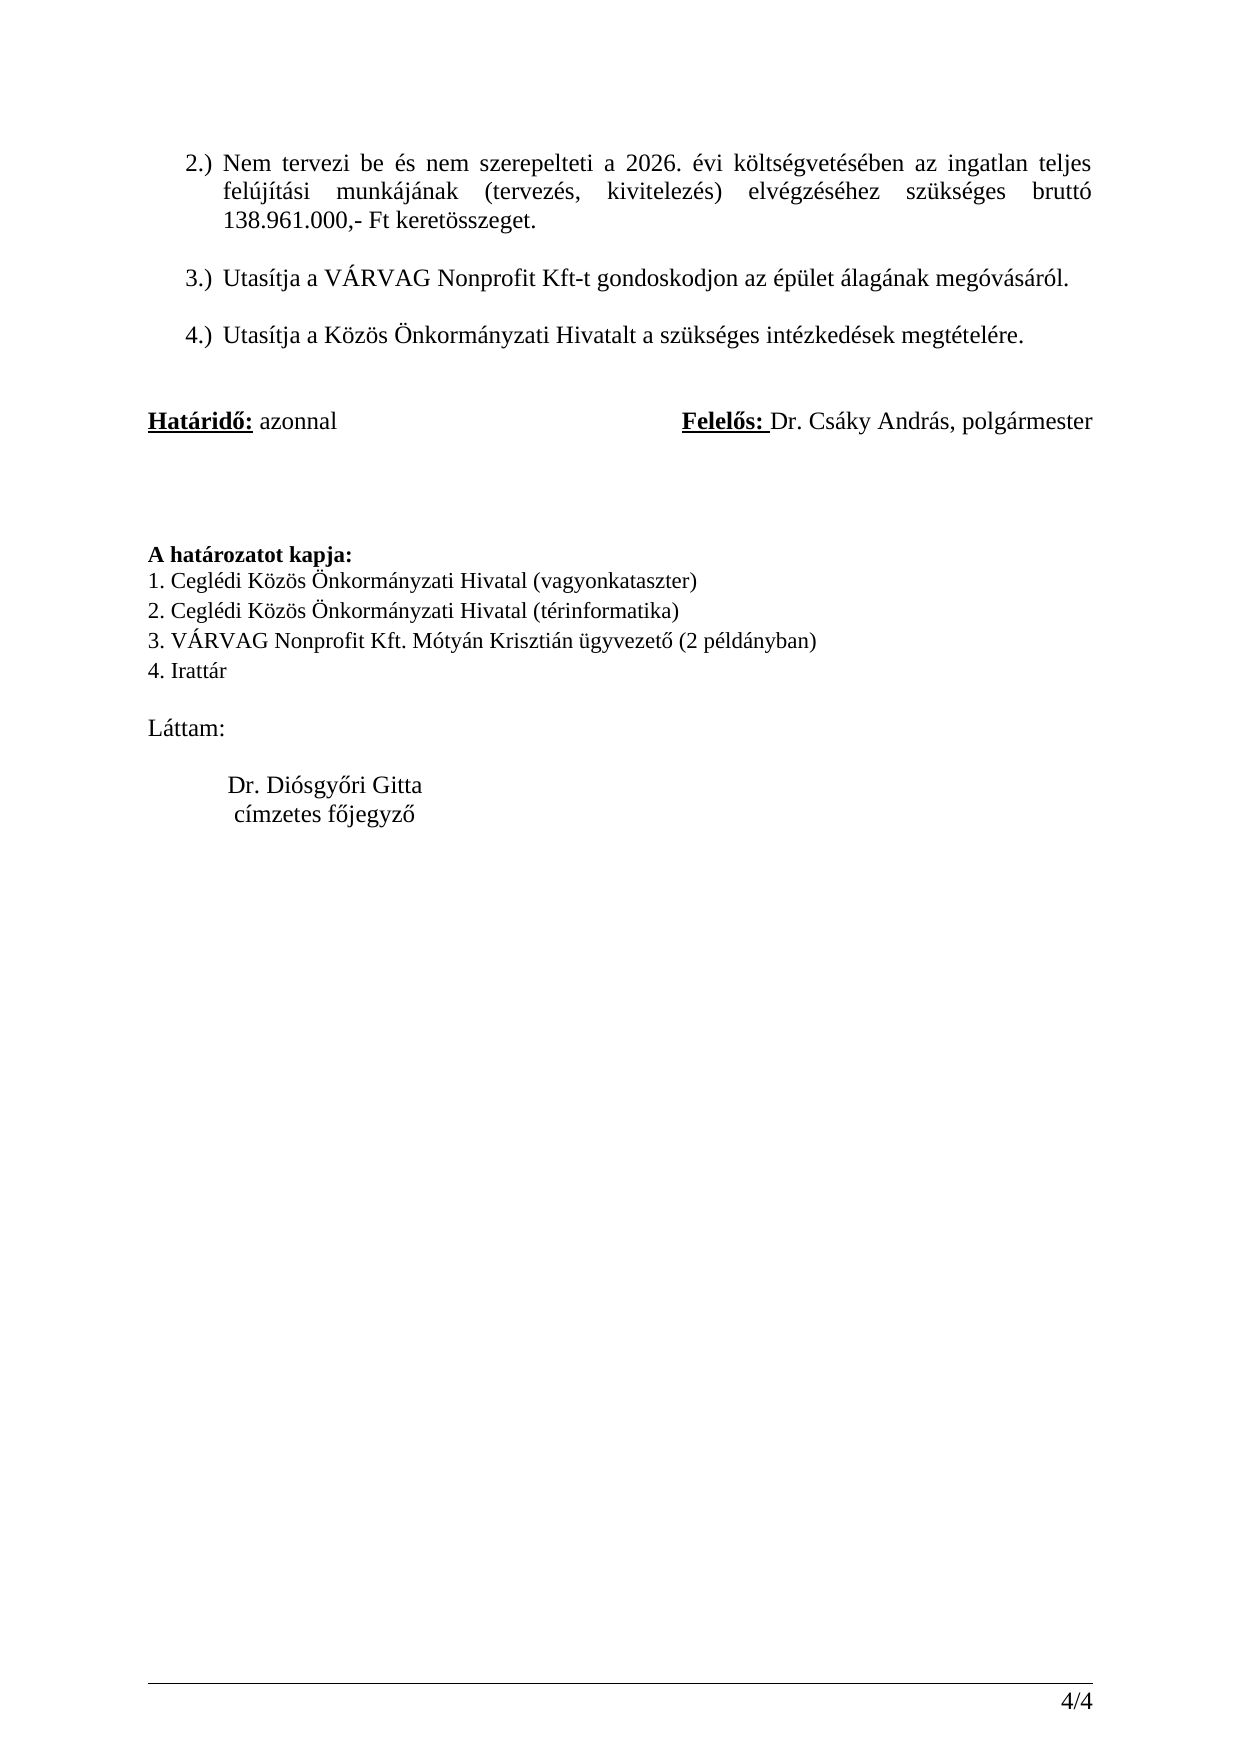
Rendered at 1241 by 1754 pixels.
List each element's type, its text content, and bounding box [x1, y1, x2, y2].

list Nem tervezi be és nem szerepelteti a 2026. évi költségvetésében az ingatlan teljes felújítási munkájának (tervezés, kivitelezés) elvégzéséhez szükséges bruttó 138.961.000,- Ft keretösszeget. [185, 148, 1093, 234]
text 4. Irattár [148, 658, 1093, 684]
text 3. VÁRVAG Nonprofit Kft. Mótyán Krisztián ügyvezető (2 példányban) [148, 627, 1110, 654]
text címzetes főjegyző [148, 799, 1093, 828]
list Utasítja a Közös Önkormányzati Hivatalt a szükséges intézkedések megtételére. [185, 320, 1093, 349]
text Láttam: [148, 713, 1093, 741]
text Dr. Diósgyőri Gitta [148, 770, 502, 799]
text Határidő: azonnal Felelős: Dr. Csáky András, polgármester [148, 406, 1093, 435]
text A határozatot kapja: [148, 541, 1093, 567]
text 2. Ceglédi Közös Önkormányzati Hivatal (térinformatika) [148, 597, 1110, 623]
text 1. Ceglédi Közös Önkormányzati Hivatal (vagyonkataszter) [148, 567, 1110, 593]
list Utasítja a VÁRVAG Nonprofit Kft-t gondoskodjon az épület álagának megóvásáról. [185, 263, 1093, 291]
